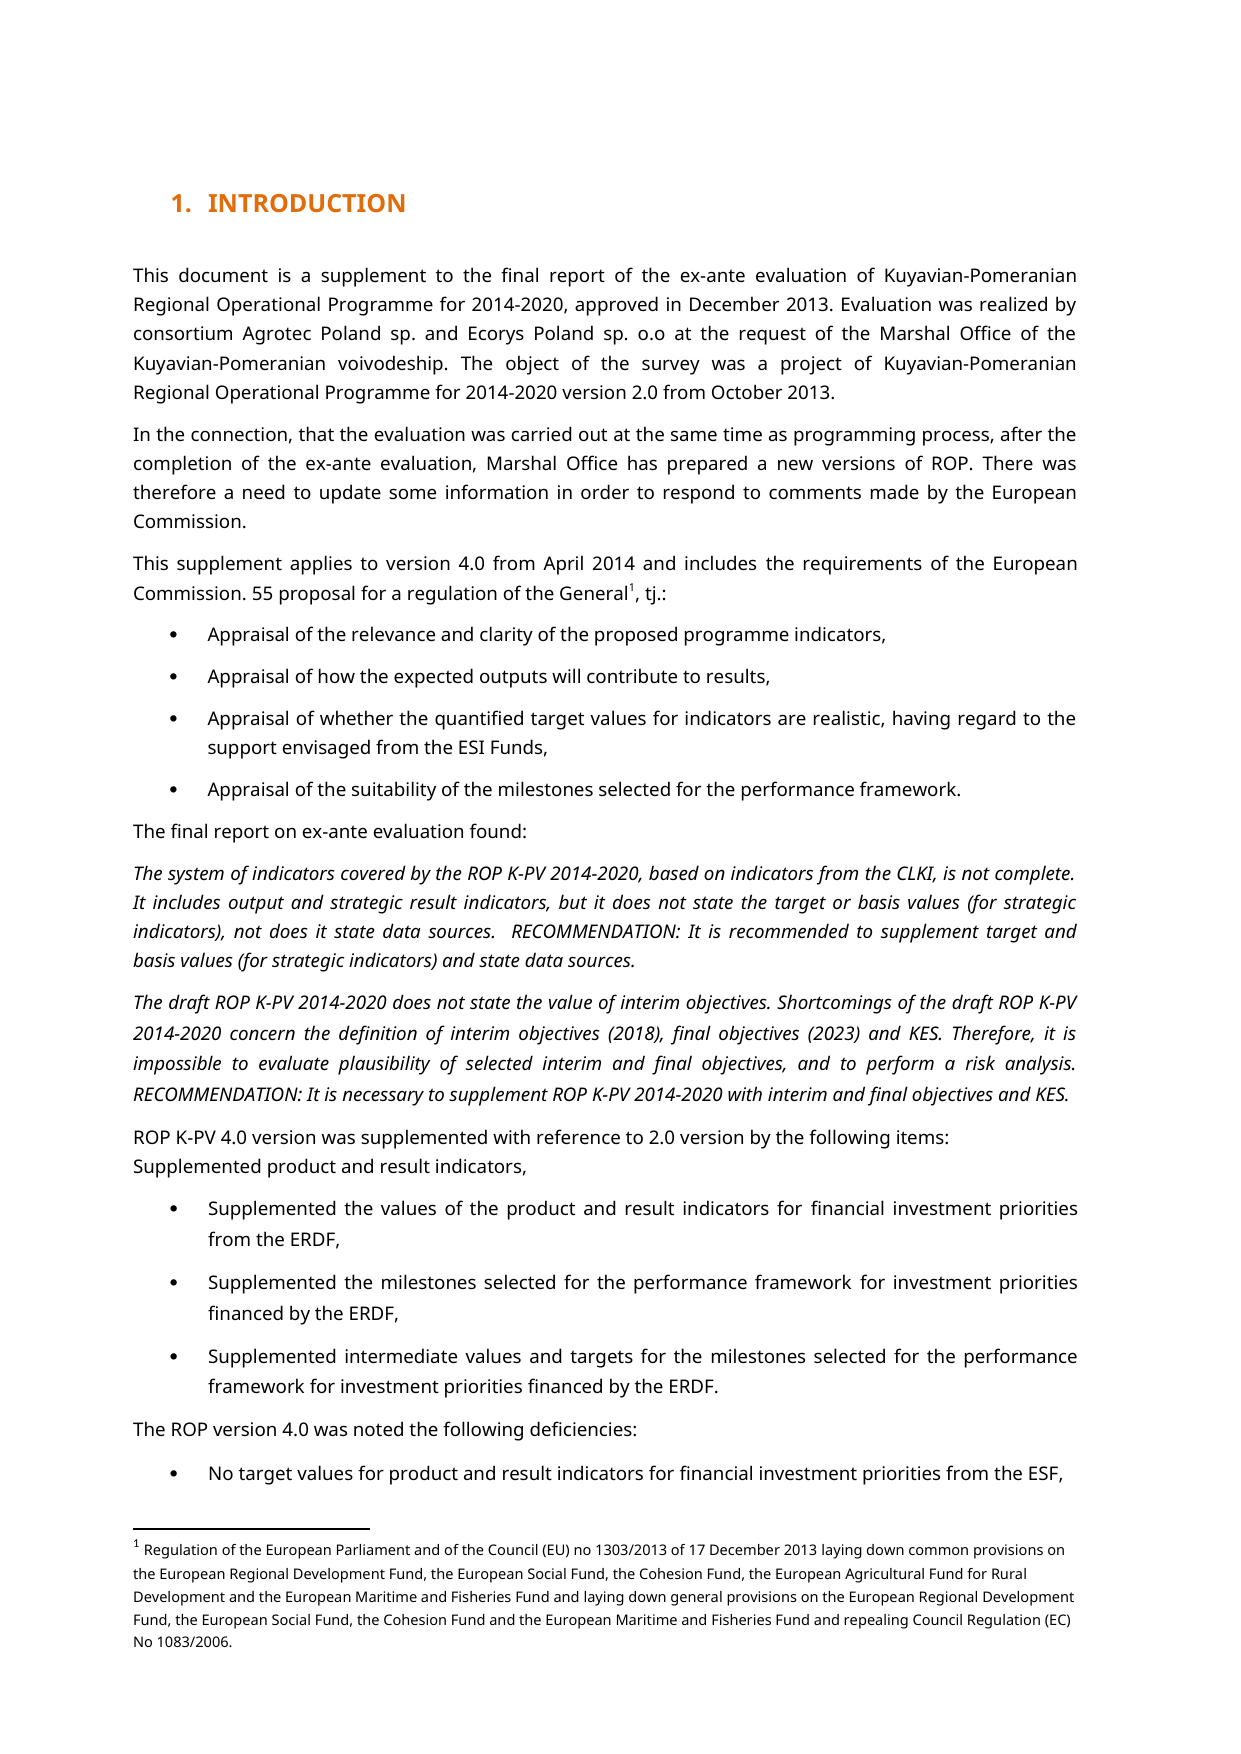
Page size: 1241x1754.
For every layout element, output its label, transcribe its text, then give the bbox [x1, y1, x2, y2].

list Supplemented the milestones selected for the performance framework for investment priorities financed by the ERDF, [170, 1269, 1078, 1325]
text The system of indicators covered by the ROP K-PV 2014-2020, based on indicators from the CLKI, is not complete. It includes output and strategic result indicators, but it does not state the target or basis values (for strategic indicators), not does it state data sources. RECOMMENDATION: It is recommended to supplement target and basis values (for strategic indicators) and state data sources. [133, 860, 1078, 973]
text ROP K-PV 4.0 version was supplemented with reference to 2.0 version by the following items: Supplemented product and result indicators, [133, 1124, 1078, 1179]
list Appraisal of the relevance and clarity of the proposed programme indicators, [170, 622, 1078, 647]
subtitle INTRODUCTION [170, 185, 1078, 219]
text This supplement applies to version 4.0 from April 2014 and includes the requirements of the European Commission. 55 proposal for a regulation of the General, tj.: [133, 551, 1078, 605]
text In the connection, that the evaluation was carried out at the same time as programming process, after the completion of the ex-ante evaluation, Marshal Office has prepared a new versions of ROP. There was therefore a need to update some information in order to respond to comments made by the European Commission. [133, 421, 1078, 534]
list The ROP version 4.0 was noted the following deficiencies: [133, 1417, 1078, 1442]
list Appraisal of how the expected outputs will contribute to results, [170, 663, 1078, 689]
list Appraisal of whether the quantified target values for indicators are realistic, having regard to the support envisaged from the ESI Funds, [170, 705, 1078, 760]
list Appraisal of the suitability of the milestones selected for the performance framework. [170, 776, 1078, 802]
list Supplemented intermediate values ​​and targets for the milestones selected for the performance framework for investment priorities financed by the ERDF. [170, 1343, 1078, 1399]
list No target values ​​for product and result indicators for financial investment priorities from the ESF, [170, 1460, 1078, 1485]
text The final report on ex-ante evaluation found: [133, 818, 1078, 843]
text This document is a supplement to the final report of the ex-ante evaluation of Kuyavian-Pomeranian Regional Operational Programme for 2014-2020, approved in December 2013. Evaluation was realized by consortium Agrotec Poland sp. and Ecorys Poland sp. o.o at the request of the Marshal Office of the Kuyavian-Pomeranian voivodeship. The object of the survey was a project of Kuyavian-Pomeranian Regional Operational Programme for 2014-2020 version 2.0 from October 2013. [133, 262, 1078, 405]
text The draft ROP K-PV 2014-2020 does not state the value of interim objectives. Shortcomings of the draft ROP K-PV 2014-2020 concern the definition of interim objectives (2018), final objectives (2023) and KES. Therefore, it is impossible to evaluate plausibility of selected interim and final objectives, and to perform a risk analysis. RECOMMENDATION: It is necessary to supplement ROP K-PV 2014-2020 with interim and final objectives and KES. [133, 989, 1078, 1107]
list Supplemented the values of the product and result indicators for financial investment priorities from the ERDF, [170, 1195, 1078, 1252]
